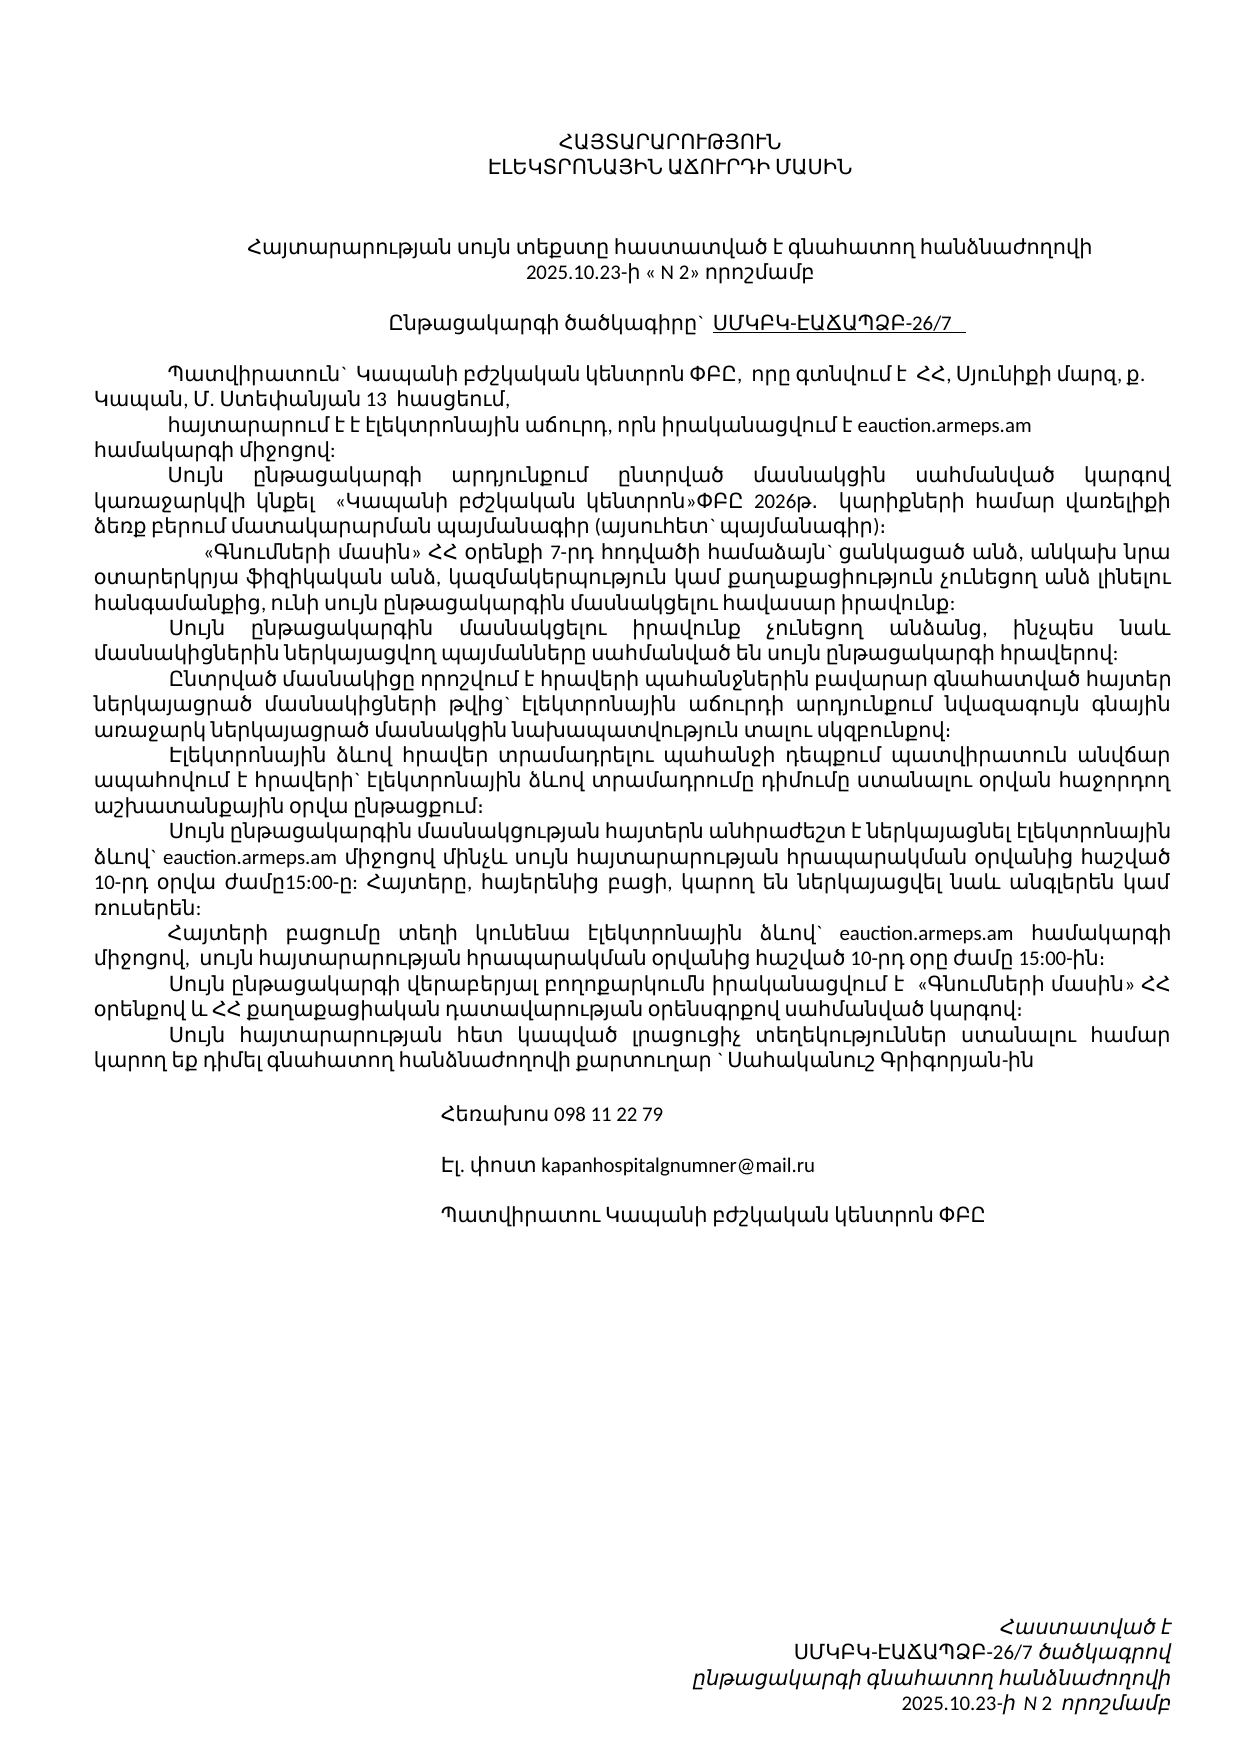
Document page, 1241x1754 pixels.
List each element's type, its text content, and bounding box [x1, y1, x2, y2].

text ՍՄԿԲԿ-ԷԱՃԱՊՁԲ-26/7 ծածկագրով [94, 1639, 1171, 1665]
text ՀԱՅՏԱՐԱՐՈՒԹՅՈՒՆ [94, 129, 1171, 154]
text 2025.10.23 -ի N 2 որոշմամբ [94, 1690, 1171, 1716]
text Հաստատված է [94, 1614, 1171, 1639]
text Էլեկտրոնային ձևով հրավեր տրամադրելու պահանջի դեպքում պատվիրատուն անվճար ապահովում է հրավերի` էլեկտրոնային ձևով տրամադրումը դիմումը ստանալու օրվան հաջորդող աշխատանքային օրվա ընթացքում։ [94, 742, 1171, 818]
text Էլ. փոստ kapanhospitalgnumner@mail.ru [94, 1152, 1171, 1177]
text Հայտերի բացումը տեղի կունենա էլեկտրոնային ձևով` eauction.armeps.am համակարգի միջոցով, սույն հայտարարության հրապարակման օրվանից հաշված 10-րդ օրը ժամը 15:00-ին։ [94, 920, 1171, 971]
text ԷԼԵԿՏՐՈՆԱՅԻՆ ԱՃՈՒՐԴԻ ՄԱՍԻՆ [94, 154, 1171, 180]
text Սույն ընթացակարգին մասնակցության հայտերն անհրաժեշտ է ներկայացնել էլեկտրոնային ձևով` eauction.armeps.am միջոցով մինչև սույն հայտարարության հրապարակման օրվանից հաշված 10-րդ օրվա ժամը15:00-ը: Հայտերը, հայերենից բացի, կարող են ներկայացվել նաև անգլերեն կամ ռուսերեն: [94, 818, 1171, 920]
text Սույն ընթացակարգի վերաբերյալ բողոքարկումն իրականացվում է «Գնումների մասին» ՀՀ օրենքով և ՀՀ քաղաքացիական դատավարության օրենսգրքով սահմանված կարգով։ [94, 971, 1171, 1022]
text Պատվիրատու Կապանի բժշկական կենտրոն ՓԲԸ [94, 1203, 1171, 1228]
text Հայտարարության սույն տեքստը հաստատված է գնահատող հանձնաժողովի [94, 234, 1171, 259]
text ընթացակարգի գնահատող հանձնաժողովի [94, 1665, 1171, 1690]
text հայտարարում է է էլեկտրոնային աճուրդ, որն իրականացվում է eauction.armeps.am համակարգի միջոցով: [94, 412, 1171, 463]
text «Գնումների մասին» ՀՀ օրենքի 7-րդ հոդվածի համաձայն` ցանկացած անձ, անկախ նրա օտարերկրյա ֆիզիկական անձ, կազմակերպություն կամ քաղաքացիություն չունեցող անձ լինելու հանգամանքից, ունի սույն ընթացակարգին մասնակցելու հավասար իրավունք: [94, 539, 1171, 615]
text Սույն հայտարարության հետ կապված լրացուցիչ տեղեկություններ ստանալու համար կարող եք դիմել գնահատող հանձնաժողովի քարտուղար ` Սահականուշ Գրիգորյան-ին [94, 1022, 1171, 1073]
text Ընտրված մասնակիցը որոշվում է հրավերի պահանջներին բավարար գնահատված հայտեր ներկայացրած մասնակիցների թվից` էլեկտրոնային աճուրդի արդյունքում նվազագույն գնային առաջարկ ներկայացրած մասնակցին նախապատվություն տալու սկզբունքով։ [94, 666, 1171, 742]
text 2025.10.23 -ի « N 2» որոշմամբ [94, 259, 1171, 285]
text Սույն ընթացակարգի արդյունքում ընտրված մասնակցին սահմանված կարգով կառաջարկվի կնքել «Կապանի բժշկական կենտրոն»ՓԲԸ 2026թ․ կարիքների համար վառելիքի ձեռք բերում մատակարարման պայմանագիր (այսուհետ` պայմանագիր)։ [94, 463, 1171, 539]
text Սույն ընթացակարգին մասնակցելու իրավունք չունեցող անձանց, ինչպես նաև մասնակիցներին ներկայացվող պայմանները սահմանված են սույն ընթացակարգի հրավերով: [94, 615, 1171, 666]
text Ընթացակարգի ծածկագիրը` ՍՄԿԲԿ-ԷԱՃԱՊՁԲ-26/7 [94, 310, 1171, 336]
text Հեռախոս 098 11 22 79 [94, 1101, 1171, 1126]
text Պատվիրատուն` Կապանի բժշկական կենտրոն ՓԲԸ, որը գտնվում է ՀՀ, Սյունիքի մարզ, ք. Կապան, Մ. Ստեփանյան 13 հասցեում, [94, 361, 1171, 412]
